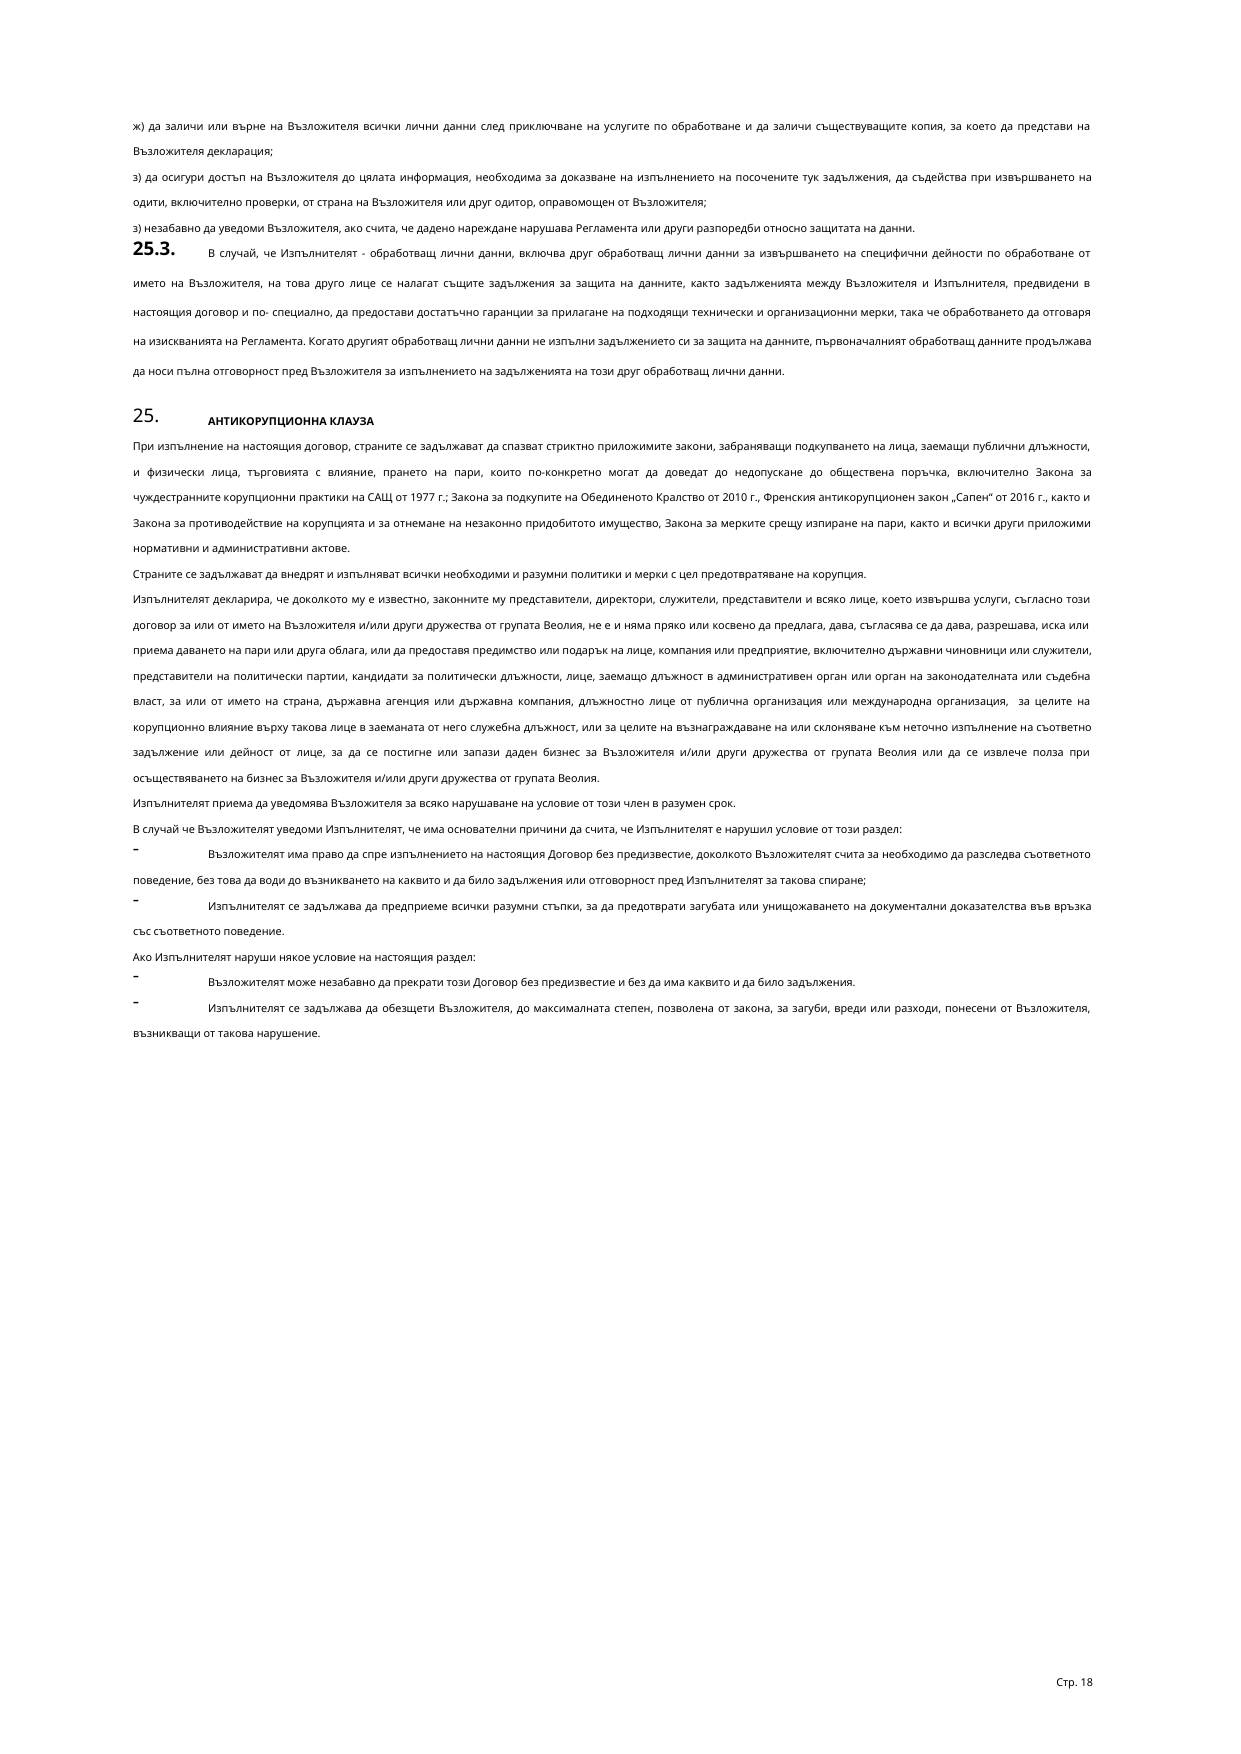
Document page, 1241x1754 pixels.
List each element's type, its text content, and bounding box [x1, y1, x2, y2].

text Страните се задължават да внедрят и изпълняват всички необходими и разумни политики и мерки с цел предотвратяване на корупция. [133, 556, 1093, 581]
text Изпълнителят приема да уведомява Възложителя за всяко нарушаване на условие от този член в разумен срок. [133, 786, 1093, 811]
text з) незабавно да уведоми Възложителя, ако счита, че дадено нареждане нарушава Регламента или други разпоредби относно защитата на данни. [133, 210, 1093, 236]
text Изпълнителят декларира, че доколкото му е известно, законните му представители, директори, служители, представители и всяко лице, което извършва услуги, съгласно този договор за или от името на Възложителя и/или други дружества от групата Веолия, не е и няма пряко или косвено да предлага, дава, съгласява се да дава, разрешава, иска или приема даването на пари или друга облага, или да предоставя предимство или подарък на лице, компания или предприятие, включително държавни чиновници или служители, представители на политически партии, кандидати за политически длъжности, лице, заемащо длъжност в административен орган или орган на законодателната или съдебна власт, за или от името на страна, държавна агенция или държавна компания, длъжностно лице от публична организация или международна организация, за целите на корупционно влияние върху такова лице в заеманата от него служебна длъжност, или за целите на възнаграждаване на или склоняване към неточно изпълнение на съответно задължение или дейност от лице, за да се постигне или запази даден бизнес за Възложителя и/или други дружества от групата Веолия или да се извлече полза при осъществяването на бизнес за Възложителя и/или други дружества от групата Веолия. [133, 581, 1093, 786]
list АНТИКОРУПЦИОННА КЛАУЗА [133, 403, 1093, 428]
list В случай, че Изпълнителят - обработващ лични данни, включва друг обработващ лични данни за извършването на специфични дейности по обработване от името на Възложителя, на това друго лице се налагат същите задължения за защита на данните, както задълженията между Възложителя и Изпълнителя, предвидени в настоящия договор и по- специално, да предостави достатъчно гаранции за прилагане на подходящи технически и организационни мерки, така че обработването да отговаря на изискванията на Регламента. Когато другият обработващ лични данни не изпълни задължението си за защита на данните, първоначалният обработващ данните продължава да носи пълна отговорност пред Възложителя за изпълнението на задълженията на този друг обработващ лични данни. [133, 236, 1093, 378]
list Възложителят има право да спре изпълнението на настоящия Договор без предизвестие, доколкото Възложителят счита за необходимо да разследва съответното поведение, без това да води до възникването на каквито и да било задължения или отговорност пред Изпълнителят за такова спиране; [133, 837, 1093, 888]
list Изпълнителят се задължава да предприеме всички разумни стъпки, за да предотврати загубата или унищожаването на документални доказателства във връзка със съответното поведение. [133, 888, 1093, 939]
text ж) да заличи или върне на Възложителя всички лични данни след приключване на услугите по обработване и да заличи съществуващите копия, за което да представи на Възложителя декларация; [133, 108, 1093, 159]
list Изпълнителят се задължава да обезщети Възложителя, до максималната степен, позволена от закона, за загуби, вреди или разходи, понесени от Възложителя, възникващи от такова нарушение. [133, 990, 1093, 1041]
text В случай че Възложителят уведоми Изпълнителят, че има основателни причини да счита, че Изпълнителят е нарушил условие от този раздел: [133, 811, 1093, 837]
text з) да осигури достъп на Възложителя до цялата информация, необходима за доказване на изпълнението на посочените тук задължения, да съдейства при извършването на одити, включително проверки, от страна на Възложителя или друг одитор, оправомощен от Възложителя; [133, 159, 1093, 210]
text Ако Изпълнителят наруши някое условие на настоящия раздел: [133, 939, 1093, 964]
list Възложителят може незабавно да прекрати този Договор без предизвестие и без да има каквито и да било задължения. [133, 964, 1093, 990]
text При изпълнение на настоящия договор, страните се задължават да спазват стриктно приложимите закони, забраняващи подкупването на лица, заемащи публични длъжности, и физически лица, търговията с влияние, прането на пари, които по-конкретно могат да доведат до недопускане до обществена поръчка, включително Закона за чуждестранните корупционни практики на САЩ от 1977 г.; Закона за подкупите на Обединеното Кралство от 2010 г., Френския антикорупционен закон „Сапен“ от 2016 г., както и Закона за противодействие на корупцията и за отнемане на незаконно придобитото имущество, Закона за мерките срещу изпиране на пари, както и всички други приложими нормативни и административни актове. [133, 428, 1093, 556]
